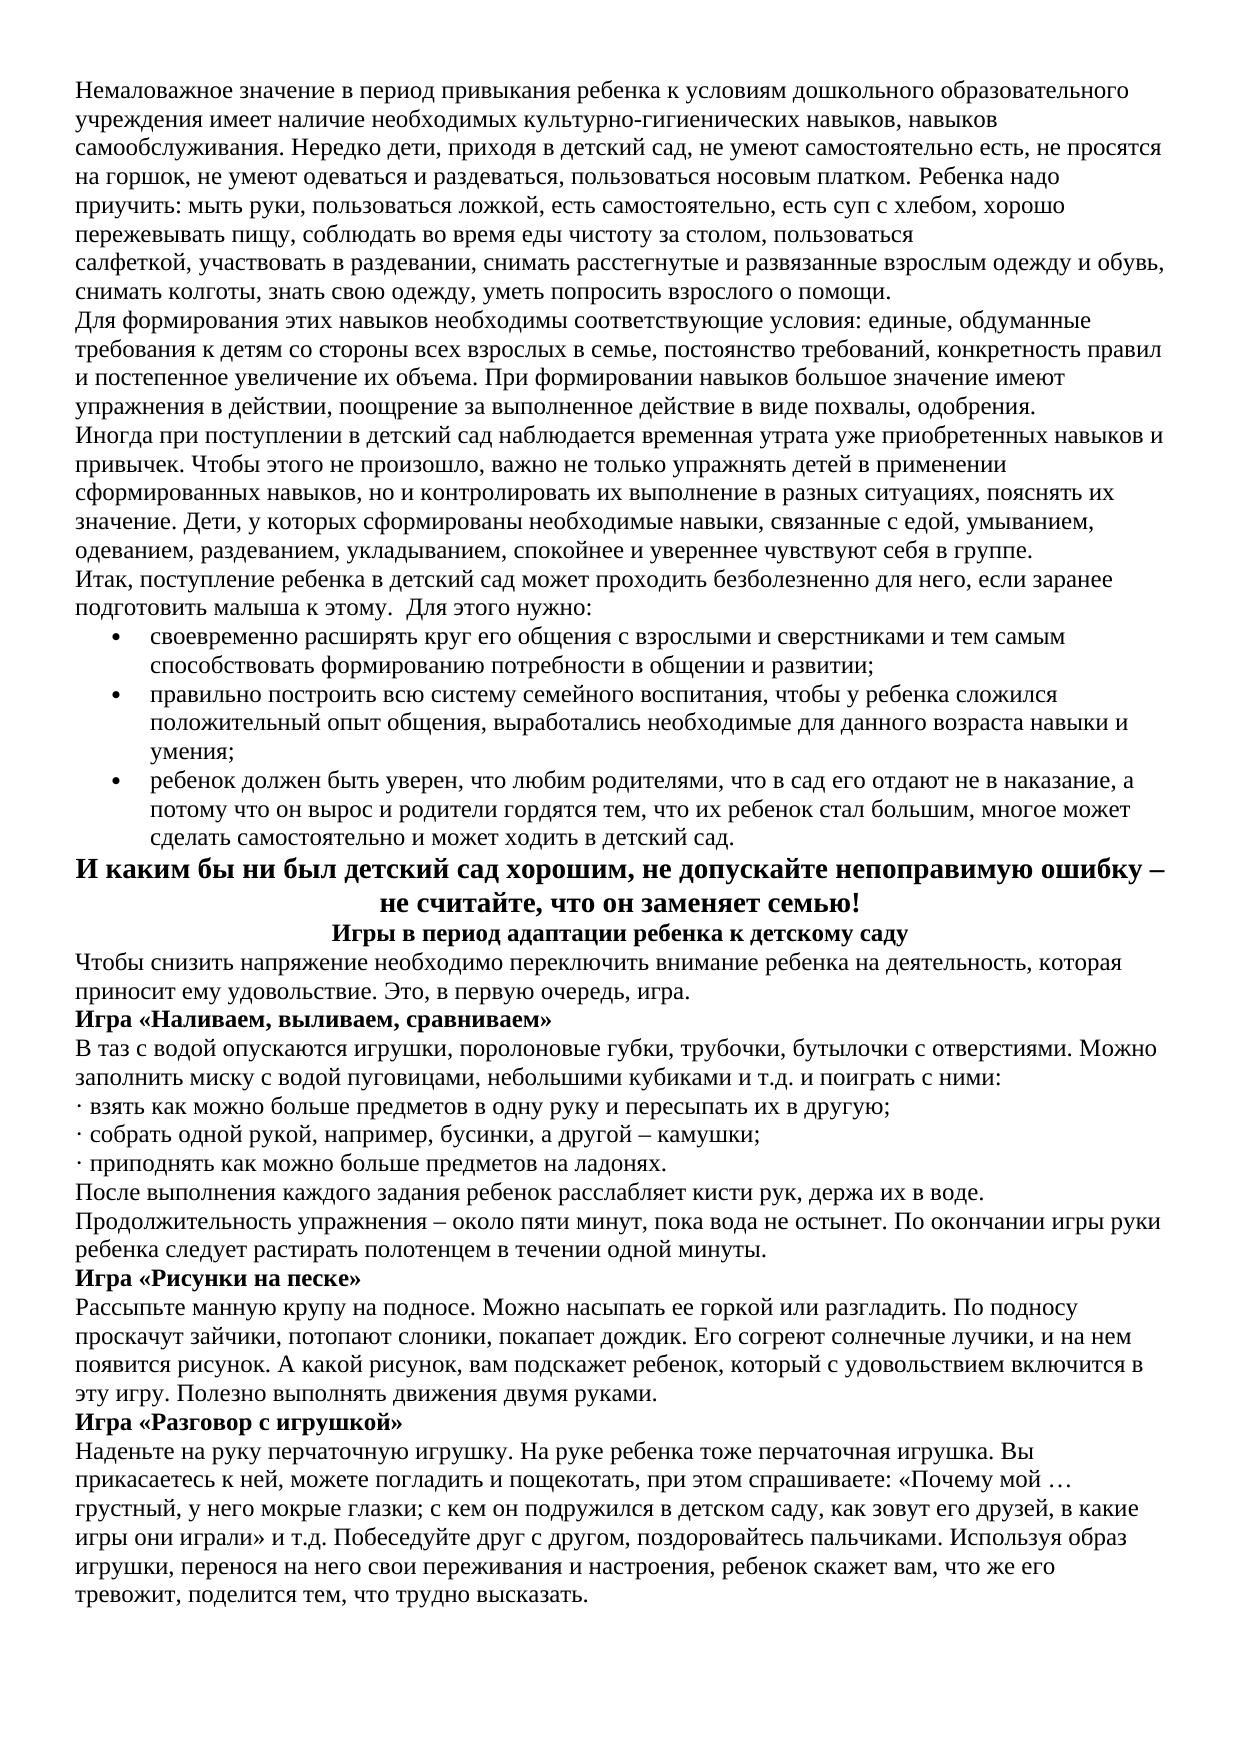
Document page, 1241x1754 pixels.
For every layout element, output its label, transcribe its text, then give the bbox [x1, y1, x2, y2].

list ребенок должен быть уверен, что любим родителями, что в сад его отдают не в наказание, а потому что он вырос и родители гордятся тем, что их ребенок стал большим, многое может сделать самостоятельно и может ходить в детский сад. [112, 765, 1165, 851]
text После выполнения каждого задания ребенок расслабляет кисти рук, держа их в воде. Продолжительность упражнения – около пяти минут, пока вода не остынет. По окончании игры руки ребенка следует растирать полотенцем в течении одной минуты. [75, 1177, 1165, 1263]
text · приподнять как можно больше предметов на ладонях. [75, 1148, 1165, 1177]
text Игра «Разговор с игрушкой» [75, 1407, 1165, 1436]
text Для формирования этих навыков необходимы соответствующие условия: единые, обдуманные требования к детям со стороны всех взрослых в семье, постоянство требований, конкретность правил и постепенное увеличение их объема. При формировании навыков большое значение имеют упражнения в действии, поощрение за выполненное действие в виде похвалы, одобрения. [75, 305, 1165, 420]
text В таз с водой опускаются игрушки, поролоновые губки, трубочки, бутылочки с отверстиями. Можно заполнить миску с водой пуговицами, небольшими кубиками и т.д. и поиграть с ними: [75, 1033, 1165, 1091]
list правильно построить всю систему семейного воспитания, чтобы у ребенка сложился положительный опыт общения, выработались необходимые для данного возраста навыки и умения; [112, 679, 1165, 765]
text Чтобы снизить напряжение необходимо переключить внимание ребенка на деятельность, которая приносит ему удовольствие. Это, в первую очередь, игра. [75, 947, 1165, 1004]
text Игры в период адаптации ребенка к детскому саду [75, 918, 1165, 947]
text Иногда при поступлении в детский сад наблюдается временная утрата уже приобретенных навыков и привычек. Чтобы этого не произошло, важно не только упражнять детей в применении сформированных навыков, но и контролировать их выполнение в разных ситуациях, пояснять их значение. Дети, у которых сформированы необходимые навыки, связанные с едой, умыванием, одеванием, раздеванием, укладыванием, спокойнее и увереннее чувствуют себя в группе. [75, 420, 1165, 564]
text И каким бы ни был детский сад хорошим, не допускайте непоправимую ошибку – не считайте, что он заменяет семью! [75, 851, 1165, 918]
text Наденьте на руку перчаточную игрушку. На руке ребенка тоже перчаточная игрушка. Вы прикасаетесь к ней, можете погладить и пощекотать, при этом спрашиваете: «Почему мой … грустный, у него мокрые глазки; с кем он подружился в детском саду, как зовут его друзей, в какие игры они играли» и т.д. Побеседуйте друг с другом, поздоровайтесь пальчиками. Используя образ игрушки, перенося на него свои переживания и настроения, ребенок скажет вам, что же его тревожит, поделится тем, что трудно высказать. [75, 1436, 1165, 1608]
list своевременно расширять круг его общения с взрослыми и сверстниками и тем самым способствовать формированию потребности в общении и развитии; [112, 621, 1165, 679]
text Игра «Рисунки на песке» [75, 1263, 1165, 1292]
text Итак, поступление ребенка в детский сад может проходить безболезненно для него, если заранее подготовить малыша к этому. Для этого нужно: [75, 564, 1165, 621]
text Игра «Наливаем, выливаем, сравниваем» [75, 1004, 1165, 1033]
text Рассыпьте манную крупу на подносе. Можно насыпать ее горкой или разгладить. По подносу проскачут зайчики, потопают слоники, покапает дождик. Его согреют солнечные лучики, и на нем появится рисунок. А какой рисунок, вам подскажет ребенок, который с удовольствием включится в эту игру. Полезно выполнять движения двумя руками. [75, 1292, 1165, 1407]
text · взять как можно больше предметов в одну руку и пересыпать их в другую; [75, 1091, 1165, 1119]
text Немаловажное значение в период привыкания ребенка к условиям дошкольного образовательного учреждения имеет наличие необходимых культурно-гигиенических навыков, навыков самообслуживания. Нередко дети, приходя в детский сад, не умеют самостоятельно есть, не просятся на горшок, не умеют одеваться и раздеваться, пользоваться носовым платком. Ребенка надо приучить: мыть руки, пользоваться ложкой, есть самостоятельно, есть суп с хлебом, хорошо пережевывать пищу, соблюдать во время еды чистоту за столом, пользоваться салфеткой, участвовать в раздевании, снимать расстегнутые и развязанные взрослым одежду и обувь, снимать колготы, знать свою одежду, уметь попросить взрослого о помощи. [75, 75, 1165, 305]
text · собрать одной рукой, например, бусинки, а другой – камушки; [75, 1119, 1165, 1148]
